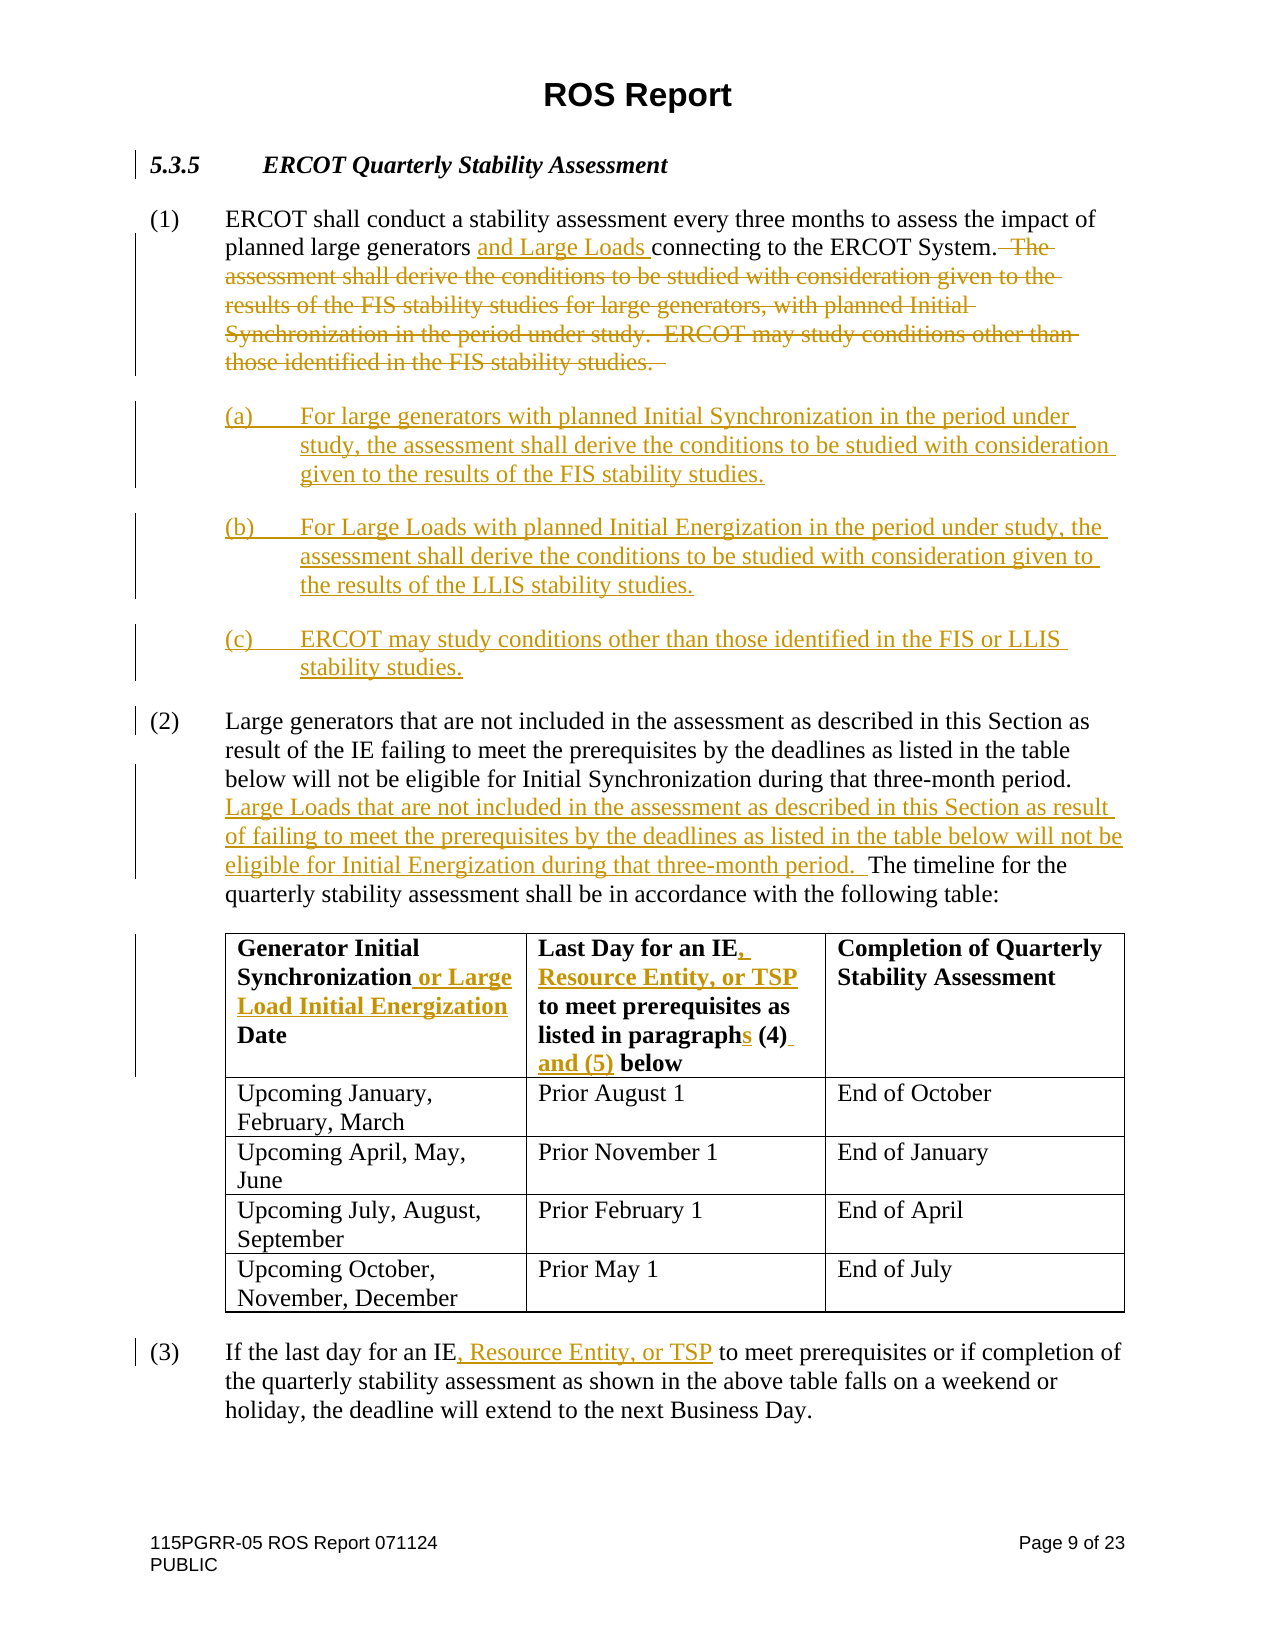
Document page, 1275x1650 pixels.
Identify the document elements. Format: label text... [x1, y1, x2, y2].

text 5.3.5 ERCOT Quarterly Stability Assessment [150, 150, 1125, 179]
table_cell End of January [826, 1137, 1124, 1194]
table_cell Prior August 1 [527, 1078, 825, 1136]
table_cell End of April [826, 1195, 1124, 1253]
table_cell End of July [826, 1254, 1124, 1311]
table_cell Upcoming October, November, December [226, 1254, 526, 1311]
table_cell Prior November 1 [527, 1137, 825, 1194]
table_header Last Day for an IE to meet prerequisites as listed in paragraph (4) below [527, 934, 825, 1077]
table_cell Prior May 1 [527, 1254, 825, 1311]
table_cell Upcoming April, May, June [226, 1137, 526, 1194]
table_cell End of October [826, 1078, 1124, 1136]
table_cell Prior February 1 [527, 1195, 825, 1253]
text (3) If the last day for an IE to meet prerequisites or if completion of the quarterly stability assessment as shown in the above table falls on a weekend or holiday, the deadline will extend to the next Business Day. [150, 1337, 1125, 1424]
table_cell Upcoming January, February, March [226, 1078, 526, 1136]
table_header Generator Initial Synchronization Date [226, 934, 526, 1077]
text (1) ERCOT shall conduct a stability assessment every three months to assess the impact of planned large generators connecting to the ERCOT System. [150, 204, 1125, 376]
text (2) Large generators that are not included in the assessment as described in this Section as result of the IE failing to meet the prerequisites by the deadlines as listed in the table below will not be eligible for Initial Synchronization during that three-month period. The timeline for the quarterly stability assessment shall be in accordance with the following table: [150, 706, 1125, 907]
table_header Completion of Quarterly Stability Assessment [826, 934, 1124, 1077]
table_cell Upcoming July, August, September [226, 1195, 526, 1253]
